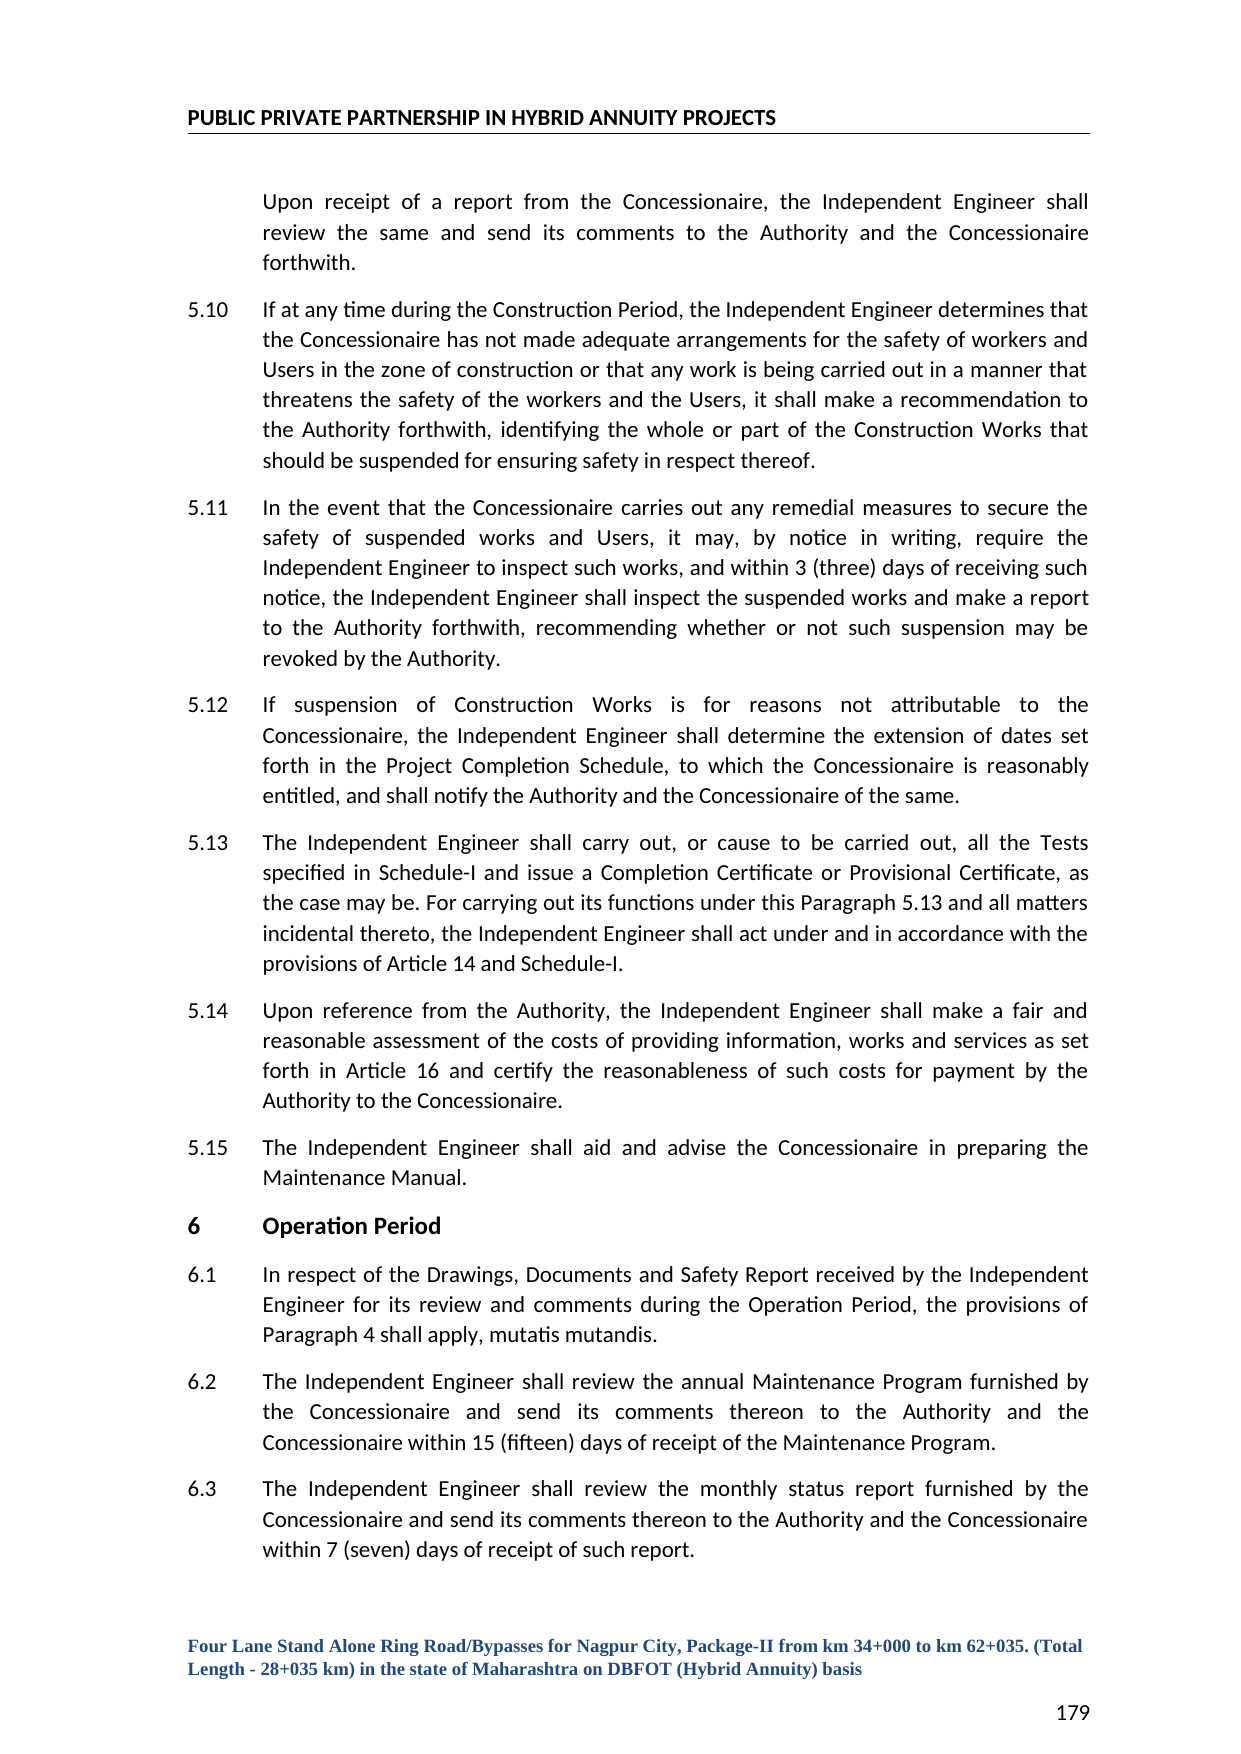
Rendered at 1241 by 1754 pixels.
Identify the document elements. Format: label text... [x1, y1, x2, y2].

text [187, 187, 1090, 276]
text 5.15 The Independent Engineer shall aid and advise the Concessionaire in preparing the Maintenance Manual. [187, 1133, 1090, 1192]
text 5.12 If suspension of Construction Works is for reasons not attributable to the Concessionaire, the Independent Engineer shall determine the extension of dates set forth in the Project Completion Schedule, to which the Concessionaire is reasonably entitled, and shall notify the Authority and the Concessionaire of the same. [187, 691, 1090, 809]
text 6.3 The Independent Engineer shall review the monthly status report furnished by the Concessionaire and send its comments thereon to the Authority and the Concessionaire within 7 (seven) days of receipt of such report. [187, 1474, 1090, 1563]
text 5.10 If at any time during the Construction Period, the Independent Engineer determines that the Concessionaire has not made adequate arrangements for the safety of workers and Users in the zone of construction or that any work is being carried out in a manner that threatens the safety of the workers and the Users, it shall make a recommendation to the Authority forthwith, identifying the whole or part of the Construction Works that should be suspended for ensuring safety in respect thereof. [187, 295, 1090, 474]
text 6.1 In respect of the Drawings, Documents and Safety Report received by the Independent Engineer for its review and comments during the Operation Period, the provisions of Paragraph 4 shall apply, mutatis mutandis. [187, 1260, 1090, 1348]
text 5.13 The Independent Engineer shall carry out, or cause to be carried out, all the Tests specified in Schedule-I and issue a Completion Certificate or Provisional Certificate, as the case may be. For carrying out its functions under this Paragraph 5.13 and all matters incidental thereto, the Independent Engineer shall act under and in accordance with the provisions of Article 14 and Schedule-I. [187, 828, 1090, 977]
text 5.11 In the event that the Concessionaire carries out any remedial measures to secure the safety of suspended works and Users, it may, by notice in writing, require the Independent Engineer to inspect such works, and within 3 (three) days of receiving such notice, the Independent Engineer shall inspect the suspended works and make a report to the Authority forthwith, recommending whether or not such suspension may be revoked by the Authority. [187, 493, 1090, 672]
text 6.2 The Independent Engineer shall review the annual Maintenance Program furnished by the Concessionaire and send its comments thereon to the Authority and the Concessionaire within 15 (fifteen) days of receipt of the Maintenance Program. [187, 1367, 1090, 1456]
text 6 Operation Period [187, 1210, 1090, 1241]
text 5.14 Upon reference from the Authority, the Independent Engineer shall make a fair and reasonable assessment of the costs of providing information, works and services as set forth in Article 16 and certify the reasonableness of such costs for payment by the Authority to the Concessionaire. [187, 996, 1090, 1114]
